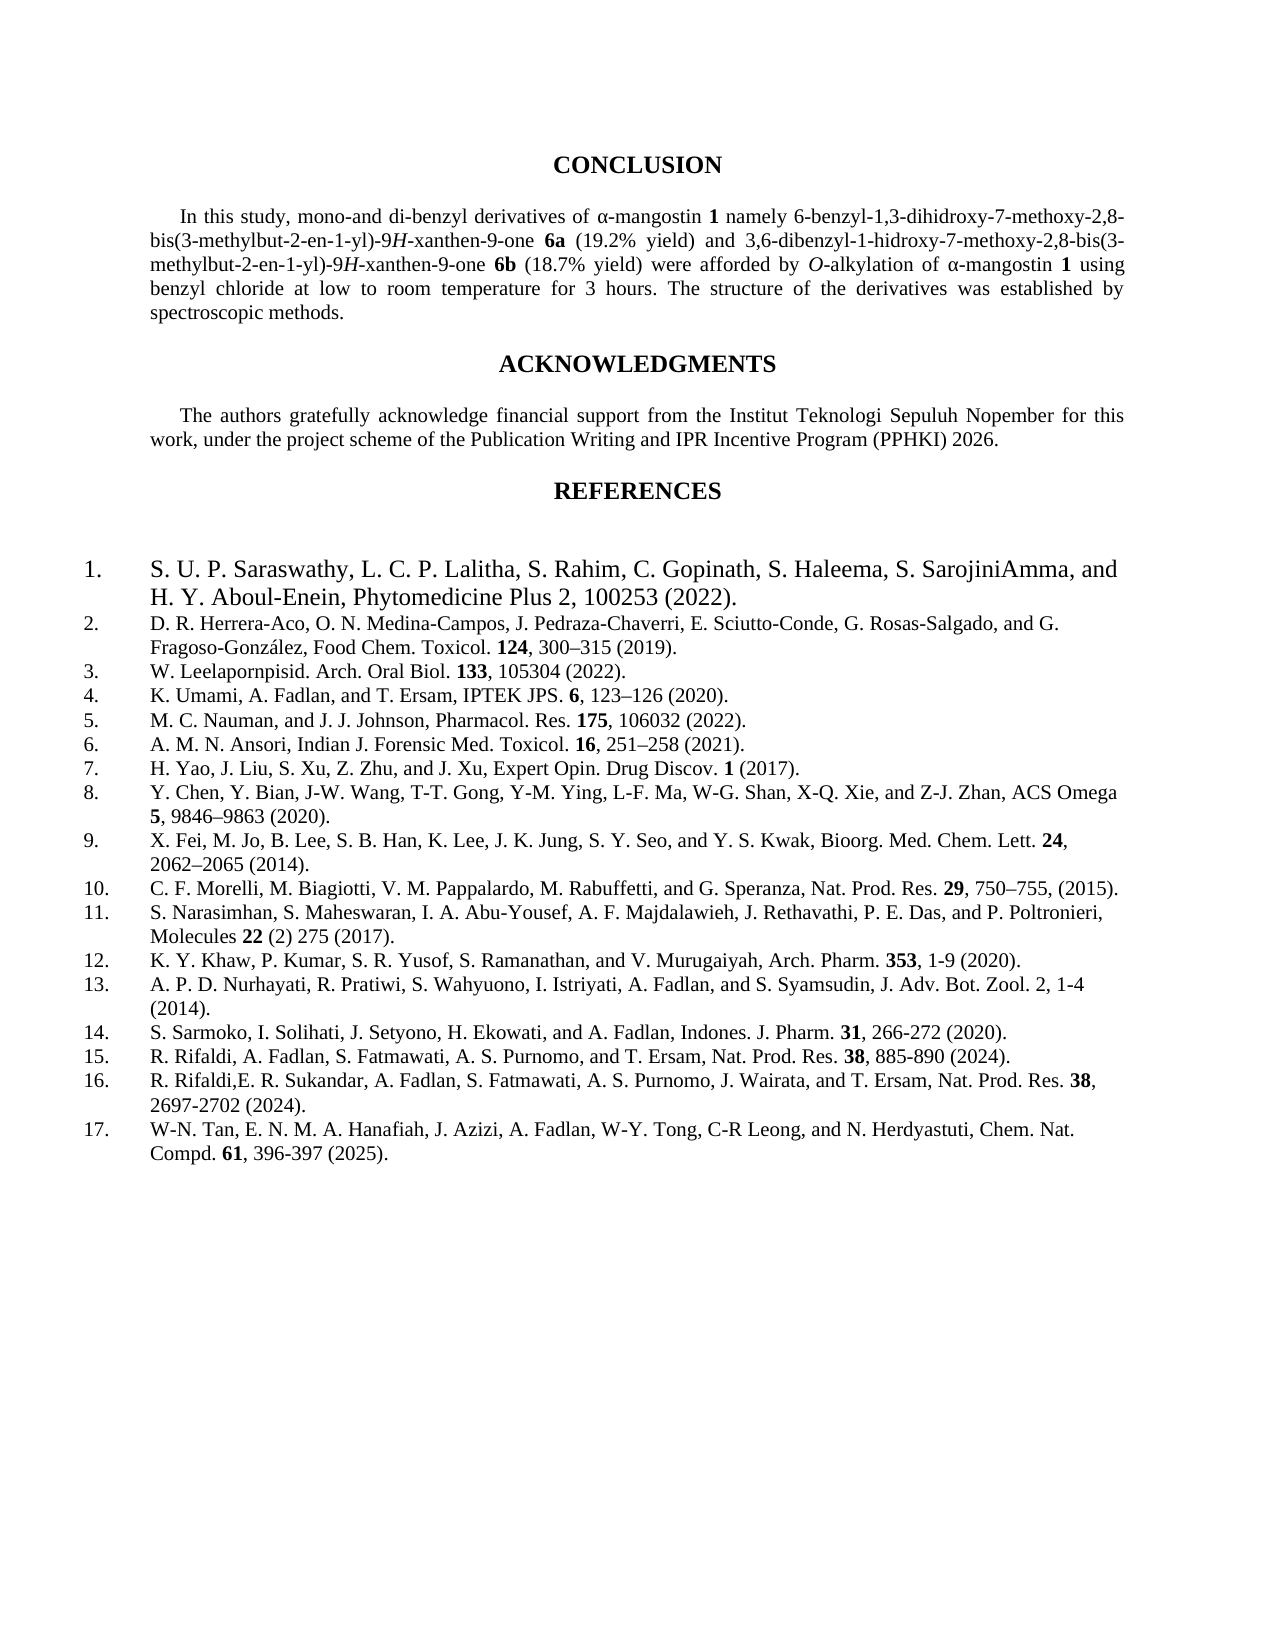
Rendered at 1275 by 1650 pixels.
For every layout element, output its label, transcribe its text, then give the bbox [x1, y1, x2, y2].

text In this study, mono-and di-benzyl derivatives of α-mangostin 1 namely 6-benzyl-1,3-dihidroxy-7-methoxy-2,8-bis(3-methylbut-2-en-1-yl)-9H-xanthen-9-one 6a (19.2% yield) and 3,6-dibenzyl-1-hidroxy-7-methoxy-2,8-bis(3-methylbut-2-en-1-yl)-9H-xanthen-9-one 6b (18.7% yield) were afforded by O-alkylation of α-mangostin 1 using benzyl chloride at low to room temperature for 3 hours. The structure of the derivatives was established by spectroscopic methods. [150, 204, 1125, 324]
subtitle CONCLUSION [150, 150, 1125, 179]
subtitle Acknowledgments [150, 349, 1125, 378]
subtitle The authors gratefully acknowledge financial support from the Institut Teknologi Sepuluh Nopember for this work, under the project scheme of the Publication Writing and IPR Incentive Program (PPHKI) 2026. [150, 403, 1125, 451]
subtitle References [150, 476, 1125, 505]
